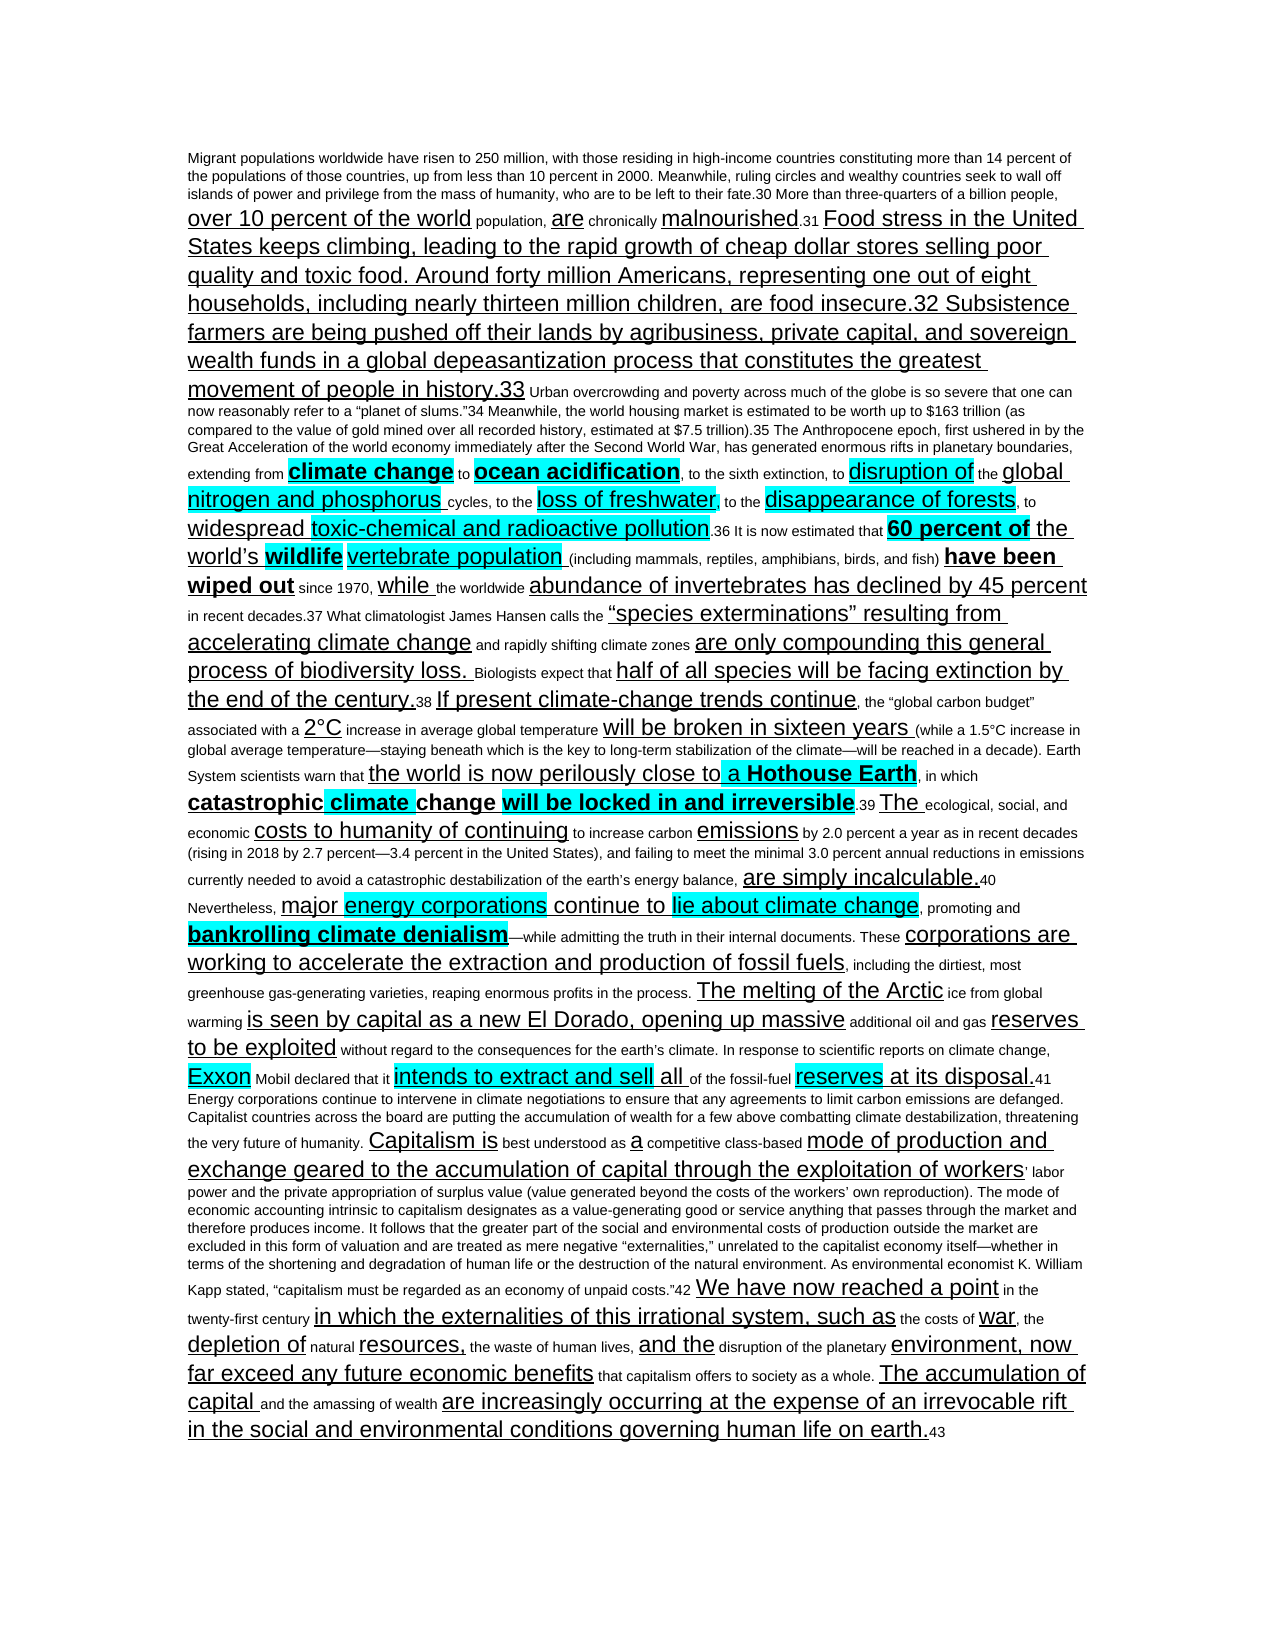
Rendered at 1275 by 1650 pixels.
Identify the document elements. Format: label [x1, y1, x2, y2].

text [187, 150, 1087, 1443]
